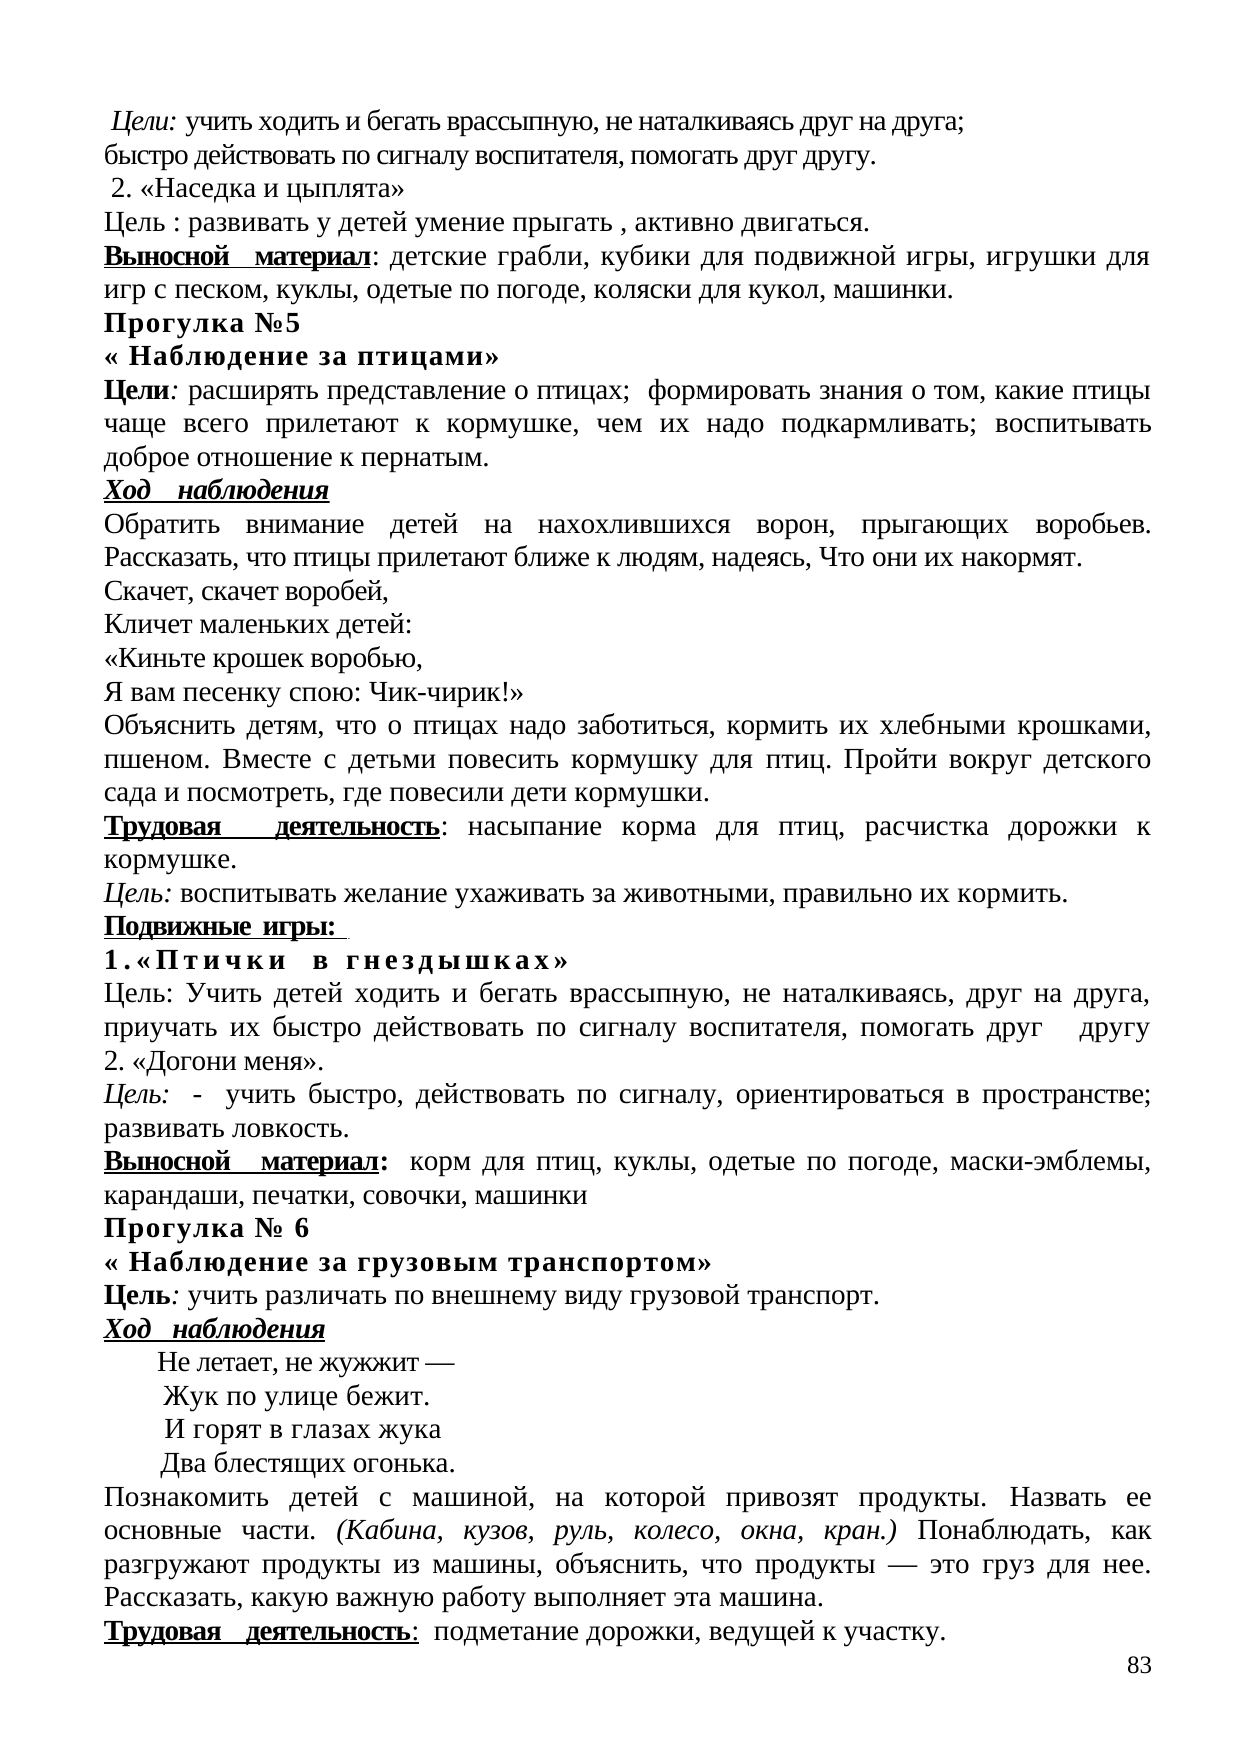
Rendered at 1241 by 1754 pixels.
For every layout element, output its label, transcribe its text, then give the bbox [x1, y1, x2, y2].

text Прогулка № 6 [103, 1210, 1152, 1244]
text Выносной материал: корм для птиц, куклы, одетые по погоде, маски-эмблемы, карандаши, печатки, совочки, машинки [103, 1143, 1152, 1210]
text 1.«Птички в гнездышках» [103, 942, 1152, 976]
text « Наблюдение за грузовым транспортом» [103, 1244, 1152, 1277]
text Познакомить детей с машиной, на которой привозят продукты. Назвать ее основные части. (Кабина, кузов, руль, колесо, окна, кран.) Понаблюдать, как разгружают продукты из машины, объяснить, что продукты — это груз для нее. Рассказать, какую важную работу выполняет эта машина. [103, 1479, 1152, 1613]
text « Наблюдение за птицами» [103, 338, 1152, 372]
text Выносной материал: детские грабли, кубики для подвижной игры, игрушки для игр с песком, куклы, одетые по погоде, коляски для кукол, машинки. [103, 238, 1152, 305]
text Цель: воспитывать желание ухаживать за животными, правильно их кормить. [103, 875, 1152, 908]
text Жук по улице бежит. [103, 1378, 1152, 1412]
text Прогулка №5 [103, 305, 1152, 338]
text 2. «Наседка и цыплята» [103, 171, 1152, 204]
text Ход наблюдения [103, 472, 1152, 506]
text Цели: учить ходить и бегать врассыпную, не наталкиваясь друг на друга; [103, 103, 1152, 137]
text «Киньте крошек воробью, [103, 640, 1152, 674]
text Трудовая деятельность: подметание дорожки, ведущей к участку. [103, 1613, 1152, 1646]
text Два блестящих огонька. [103, 1445, 1152, 1479]
text Цель : развивать у детей умение прыгать , активно двигаться. [103, 204, 1152, 238]
text Кличет маленьких детей: [103, 607, 1152, 640]
text Цель: Учить детей ходить и бегать врассыпную, не наталкиваясь, друг на друга, приучать их быстро действовать по сигналу воспитателя, помогать друг другу 2. «Догони меня». [103, 976, 1152, 1076]
text Ход наблюдения [103, 1311, 1152, 1344]
text быстро действовать по сигналу воспитателя, помогать друг другу. [103, 137, 1152, 171]
text Объяснить детям, что о птицах надо заботиться, кормить их хлебными крошками, пшеном. Вместе с детьми повесить кормушку для птиц. Пройти вокруг детского сада и посмотреть, где повесили дети кормушки. [103, 707, 1152, 808]
text Не летает, не жужжит — [103, 1344, 1152, 1378]
text Цель: - учить быстро, действовать по сигналу, ориентироваться в пространстве; развивать ловкость. [103, 1076, 1152, 1143]
text Я вам песенку спою: Чик-чирик!» [103, 674, 1152, 707]
text Цели: расширять представление о птицах; формировать знания о том, какие птицы чаще всего прилетают к кормушке, чем их надо подкармливать; воспитывать доброе отношение к пернатым. [103, 372, 1152, 472]
text Трудовая деятельность: насыпание корма для птиц, расчистка дорожки к кормушке. [103, 808, 1152, 875]
text Обратить внимание детей на нахохлившихся ворон, прыгающих воробьев. Рассказать, что птицы прилетают ближе к людям, надеясь, Что они их накормят. [103, 506, 1152, 573]
text Цель: учить различать по внешнему виду грузовой транспорт. [103, 1277, 1152, 1311]
text Скачет, скачет воробей, [103, 573, 1152, 607]
text Подвижные игры: [103, 908, 1152, 942]
text И горят в глазах жука [103, 1412, 1152, 1445]
